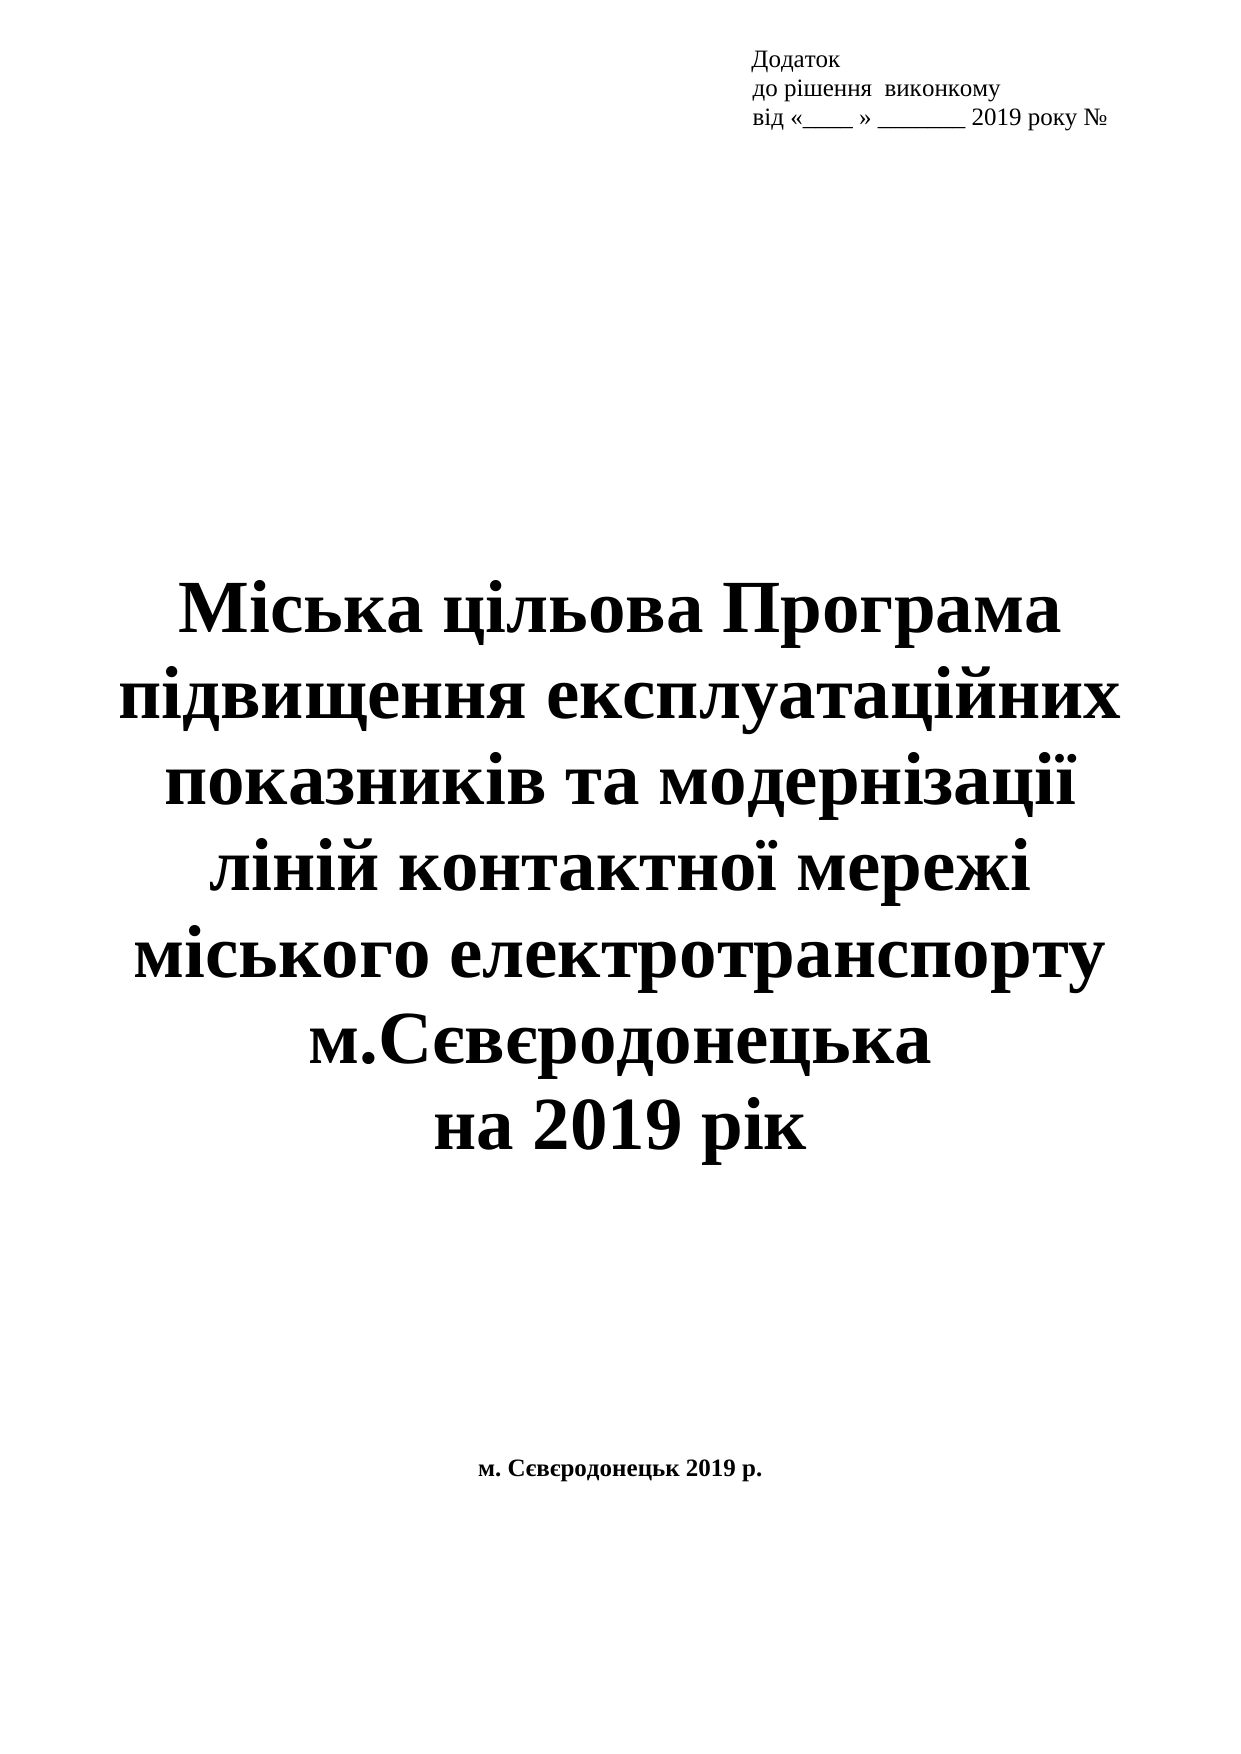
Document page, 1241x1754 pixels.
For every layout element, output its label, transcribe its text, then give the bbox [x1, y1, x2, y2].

text м. Сєвєродонецьк 2019 р. [89, 1453, 1152, 1482]
text підвищення експлуатаційних показників та модернізації ліній контактної мережі міського електротранспорту м.Сєвєродонецька [89, 648, 1152, 1079]
text від «____ » _______ 2019 року № [89, 102, 1181, 131]
text до рішення виконкому [89, 73, 1196, 102]
text Додаток [89, 44, 1152, 73]
text Міська цільова Програма [89, 562, 1152, 648]
text на 2019 рік [89, 1079, 1152, 1166]
